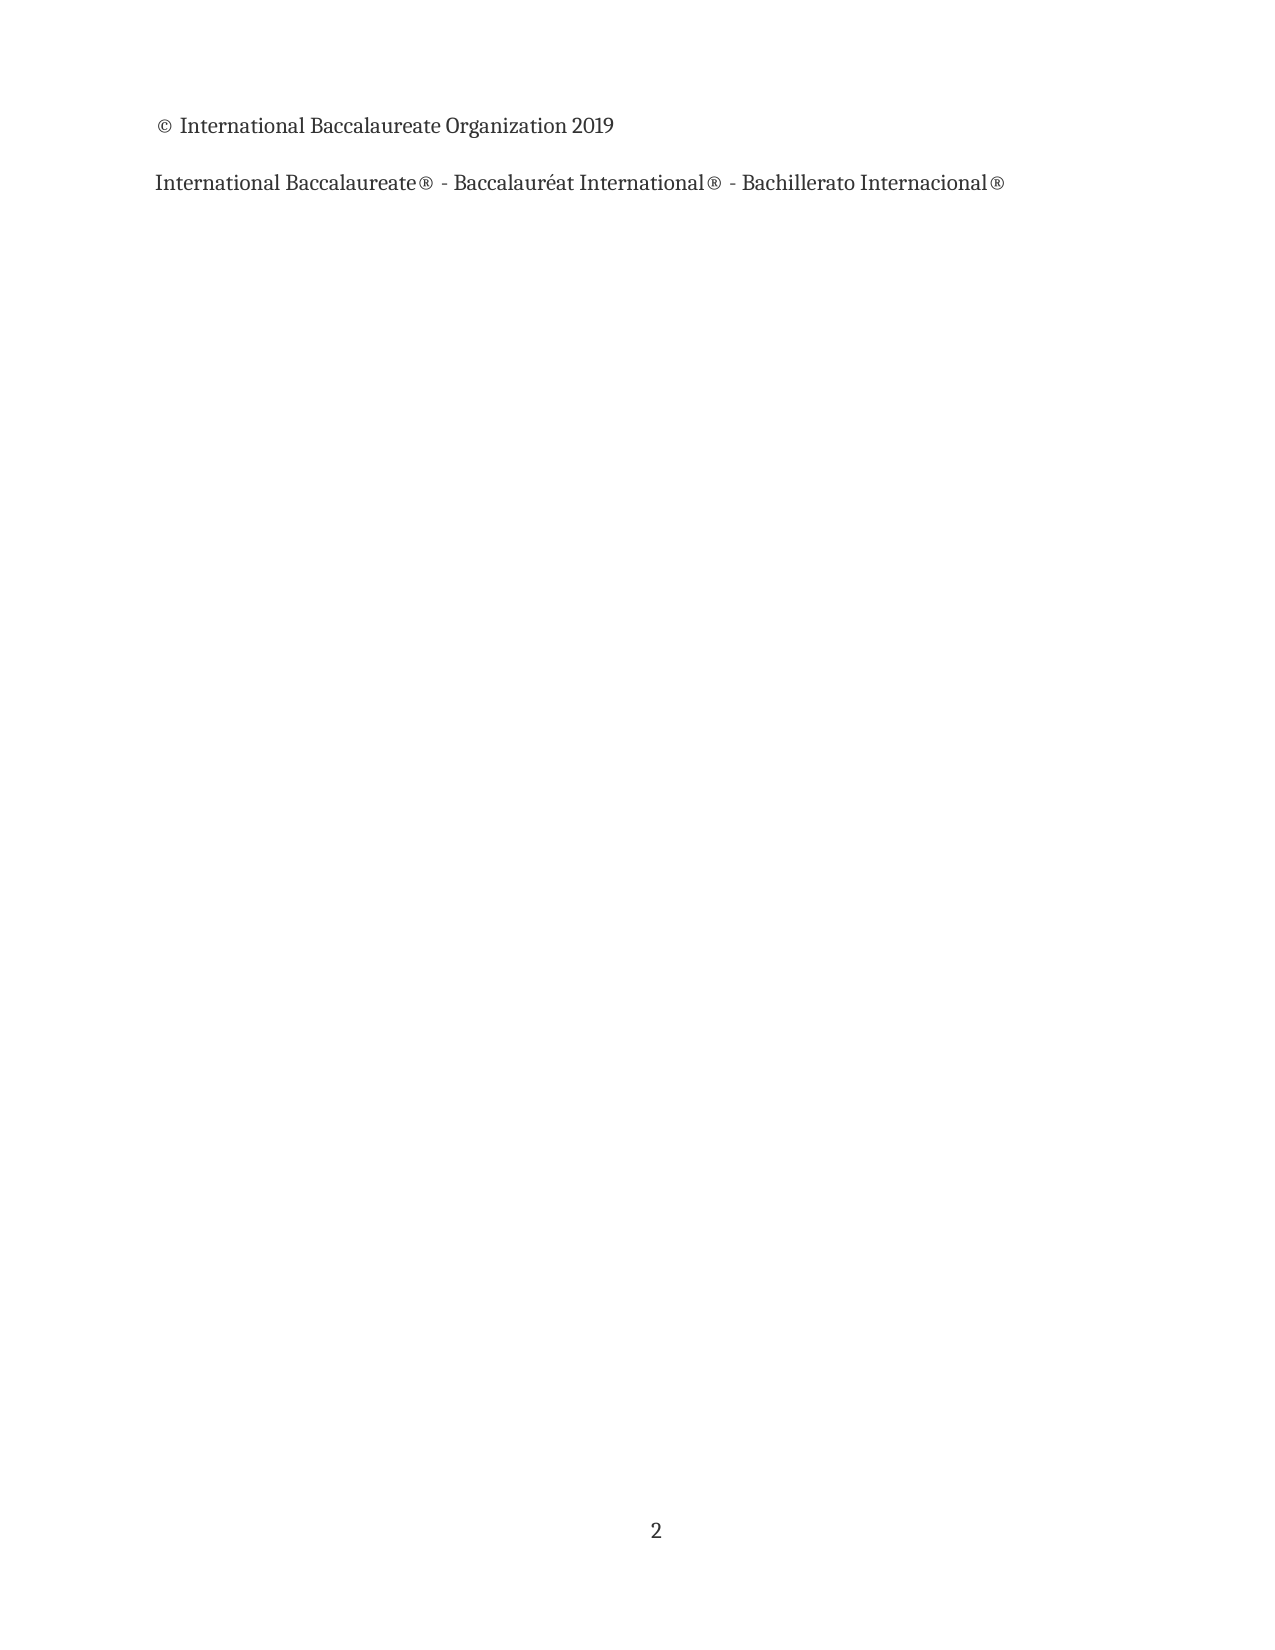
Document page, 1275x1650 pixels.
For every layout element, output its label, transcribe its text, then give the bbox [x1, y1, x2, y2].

text © International Baccalaureate Organization 2019 [150, 112, 1162, 139]
text International Baccalaureate® - Baccalauréat International® - Bachillerato Internacional® [150, 169, 1162, 196]
